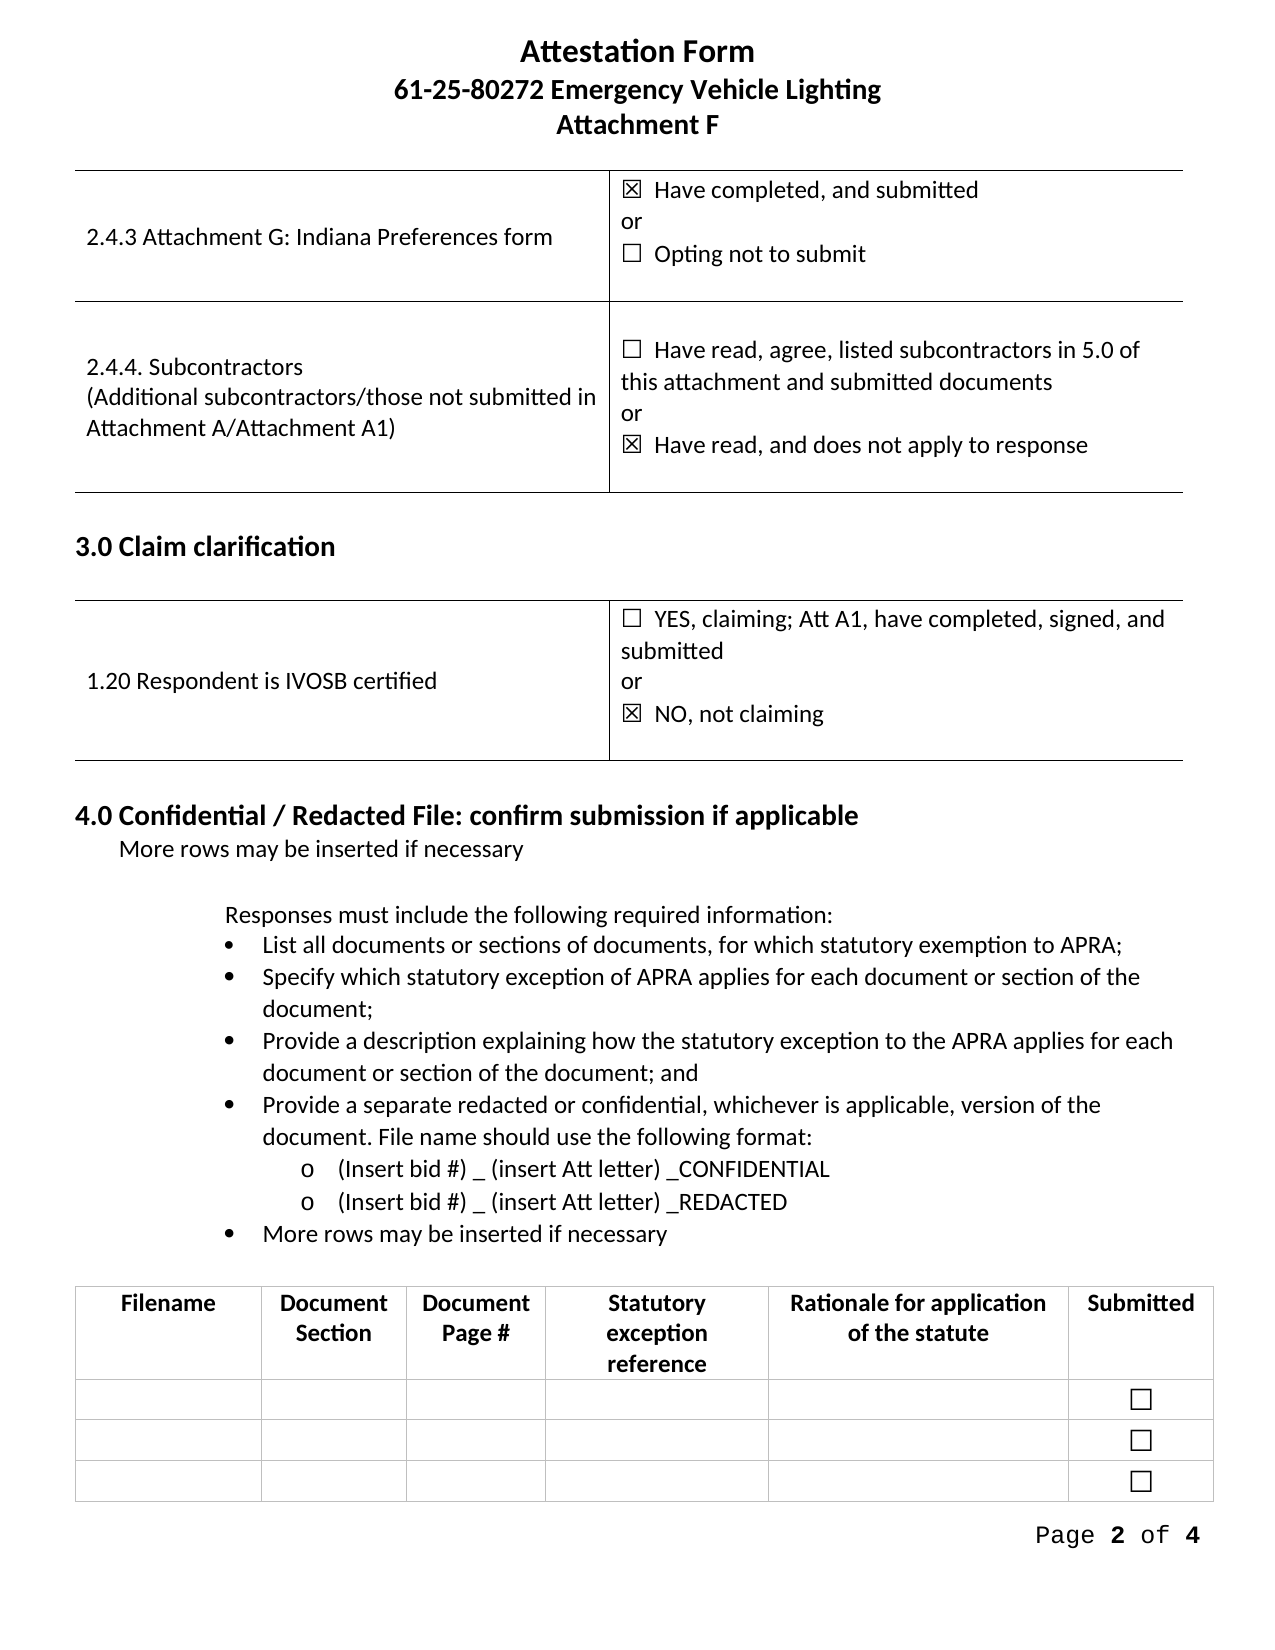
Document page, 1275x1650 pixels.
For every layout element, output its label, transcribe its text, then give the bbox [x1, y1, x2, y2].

table_cell [262, 1380, 406, 1419]
list (Insert bid #) _ (insert Att letter) _REDACTED [300, 1187, 1200, 1218]
table_cell 2.4.4. Subcontractors (Additional subcontractors/those not submitted in Attachment A/Attachment A1) [75, 302, 609, 492]
table_header Submitted [1069, 1287, 1213, 1378]
list Provide a description explaining how the statutory exception to the APRA applies for each document or section of the document; and [225, 1025, 1200, 1088]
table_header 1.20 Respondent is IVOSB certified [75, 601, 609, 760]
table_cell [546, 1461, 768, 1501]
table_cell [769, 1420, 1068, 1460]
table_cell 2.4.3 Attachment G: Indiana Preferences form [75, 171, 609, 301]
table_cell [76, 1380, 261, 1419]
table_cell [262, 1420, 406, 1460]
table_header Rationale for application of the statute [769, 1287, 1068, 1378]
table_cell [769, 1380, 1068, 1419]
table_cell [769, 1461, 1068, 1501]
table_header Document Section [262, 1287, 406, 1378]
table_cell Have completed, and submitted or Opting not to submit [610, 171, 1182, 301]
list Claim clarification [75, 528, 1200, 564]
table_cell [262, 1461, 406, 1501]
list Specify which statutory exception of APRA applies for each document or section of the document; [225, 961, 1200, 1024]
table_cell [407, 1380, 545, 1419]
table_header Document Page # [407, 1287, 545, 1378]
table_header YES, claiming; Att A1, have completed, signed, and submitted or NO, not claiming [610, 601, 1182, 760]
list List all documents or sections of documents, for which statutory exemption to APRA; [225, 929, 1200, 960]
list (Insert bid #) _ (insert Att letter) _CONFIDENTIAL [300, 1153, 1200, 1185]
text More rows may be inserted if necessary [75, 833, 1200, 863]
list More rows may be inserted if necessary [225, 1218, 1200, 1249]
table_cell [76, 1420, 261, 1460]
table_cell [407, 1420, 545, 1460]
table_cell Have read, agree, listed subcontractors in 5.0 of this attachment and submitted documents or Have read, and does not apply to response [610, 302, 1182, 492]
table_cell [76, 1461, 261, 1501]
table_header Filename [76, 1287, 261, 1378]
table_cell [407, 1461, 545, 1501]
list Confidential / Redacted File: confirm submission if applicable [75, 797, 1200, 833]
text Responses must include the following required information: [150, 899, 1200, 929]
list Provide a separate redacted or confidential, whichever is applicable, version of the document. File name should use the following format: [225, 1089, 1200, 1152]
table_cell [546, 1420, 768, 1460]
table_header Statutory exception reference [546, 1287, 768, 1378]
table_cell [546, 1380, 768, 1419]
